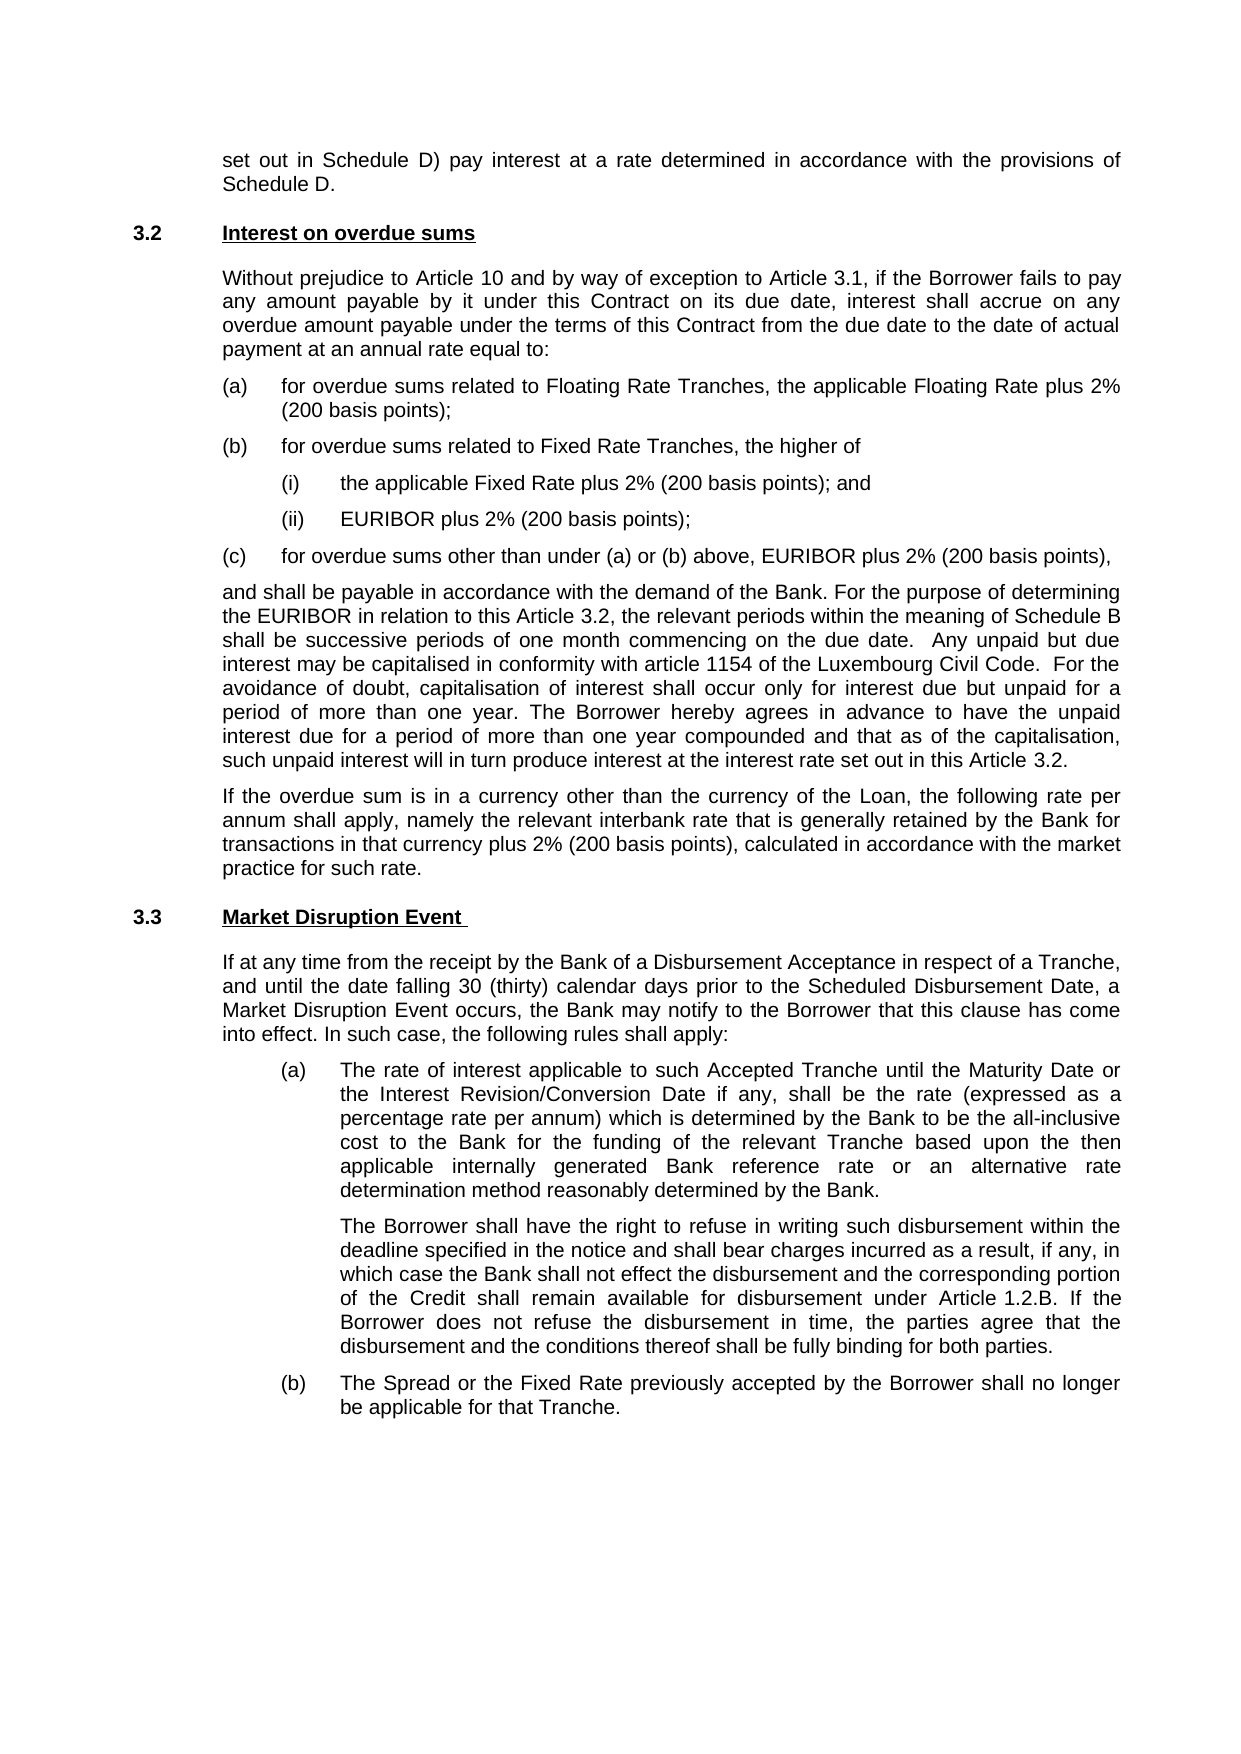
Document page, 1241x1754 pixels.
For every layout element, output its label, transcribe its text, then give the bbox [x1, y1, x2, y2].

list for overdue sums related to Fixed Rate Tranches, the higher of [222, 434, 1122, 458]
list The Spread or the Fixed Rate previously accepted by the Borrower shall no longer be applicable for that Tranche. [281, 1371, 1122, 1418]
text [222, 148, 1122, 196]
list the applicable Fixed Rate plus 2% (200 basis points); and [281, 471, 1122, 494]
text The Borrower shall have the right to refuse in writing such disbursement within the deadline specified in the notice and shall bear charges incurred as a result, if any, in which case the Bank shall not effect the disbursement and the corresponding portion of the Credit shall remain available for disbursement under Article 1.2.B. If the Borrower does not refuse the disbursement in time, the parties agree that the disbursement and the conditions thereof shall be fully binding for both parties. [340, 1214, 1122, 1358]
text If the overdue sum is in a currency other than the currency of the Loan, the following rate per annum shall apply, namely the relevant interbank rate that is generally retained by the Bank for transactions in that currency plus 2% (200 basis points), calculated in accordance with the market practice for such rate. [222, 784, 1122, 880]
text and shall be payable in accordance with the demand of the Bank. For the purpose of determining the EURIBOR in relation to this Article 3.2, the relevant periods within the meaning of Schedule B shall be successive periods of one month commencing on the due date. Any unpaid but due interest may be capitalised in conformity with article 1154 of the Luxembourg Civil Code. For the avoidance of doubt, capitalisation of interest shall occur only for interest due but unpaid for a period of more than one year. The Borrower hereby agrees in advance to have the unpaid interest due for a period of more than one year compounded and that as of the capitalisation, such unpaid interest will in turn produce interest at the interest rate set out in this Article 3.2. [222, 580, 1122, 772]
list The rate of interest applicable to such Accepted Tranche until the Maturity Date or the Interest Revision/Conversion Date if any, shall be the rate (expressed as a percentage rate per annum) which is determined by the Bank to be the all-inclusive cost to the Bank for the funding of the relevant Tranche based upon the then applicable internally generated Bank reference rate or an alternative rate determination method reasonably determined by the Bank. [281, 1058, 1122, 1202]
text Without prejudice to Article 10 and by way of exception to Article 3.1, if the Borrower fails to pay any amount payable by it under this Contract on its due date, interest shall accrue on any overdue amount payable under the terms of this Contract from the due date to the date of actual payment at an annual rate equal to: [222, 265, 1122, 361]
subtitle Market Disruption Event [133, 905, 1122, 929]
list for overdue sums other than under (a) or (b) above, EURIBOR plus 2% (200 basis points), [222, 543, 1122, 567]
list for overdue sums related to Floating Rate Tranches, the applicable Floating Rate plus 2% (200 basis points); [222, 374, 1122, 422]
text If at any time from the receipt by the Bank of a Disbursement Acceptance in respect of a Tranche, and until the date falling 30 (thirty) calendar days prior to the Scheduled Disbursement Date, a Market Disruption Event occurs, the Bank may notify to the Borrower that this clause has come into effect. In such case, the following rules shall apply: [222, 950, 1122, 1046]
subtitle Interest on overdue sums [133, 221, 1122, 244]
list EURIBOR plus 2% (200 basis points); [281, 507, 1122, 531]
